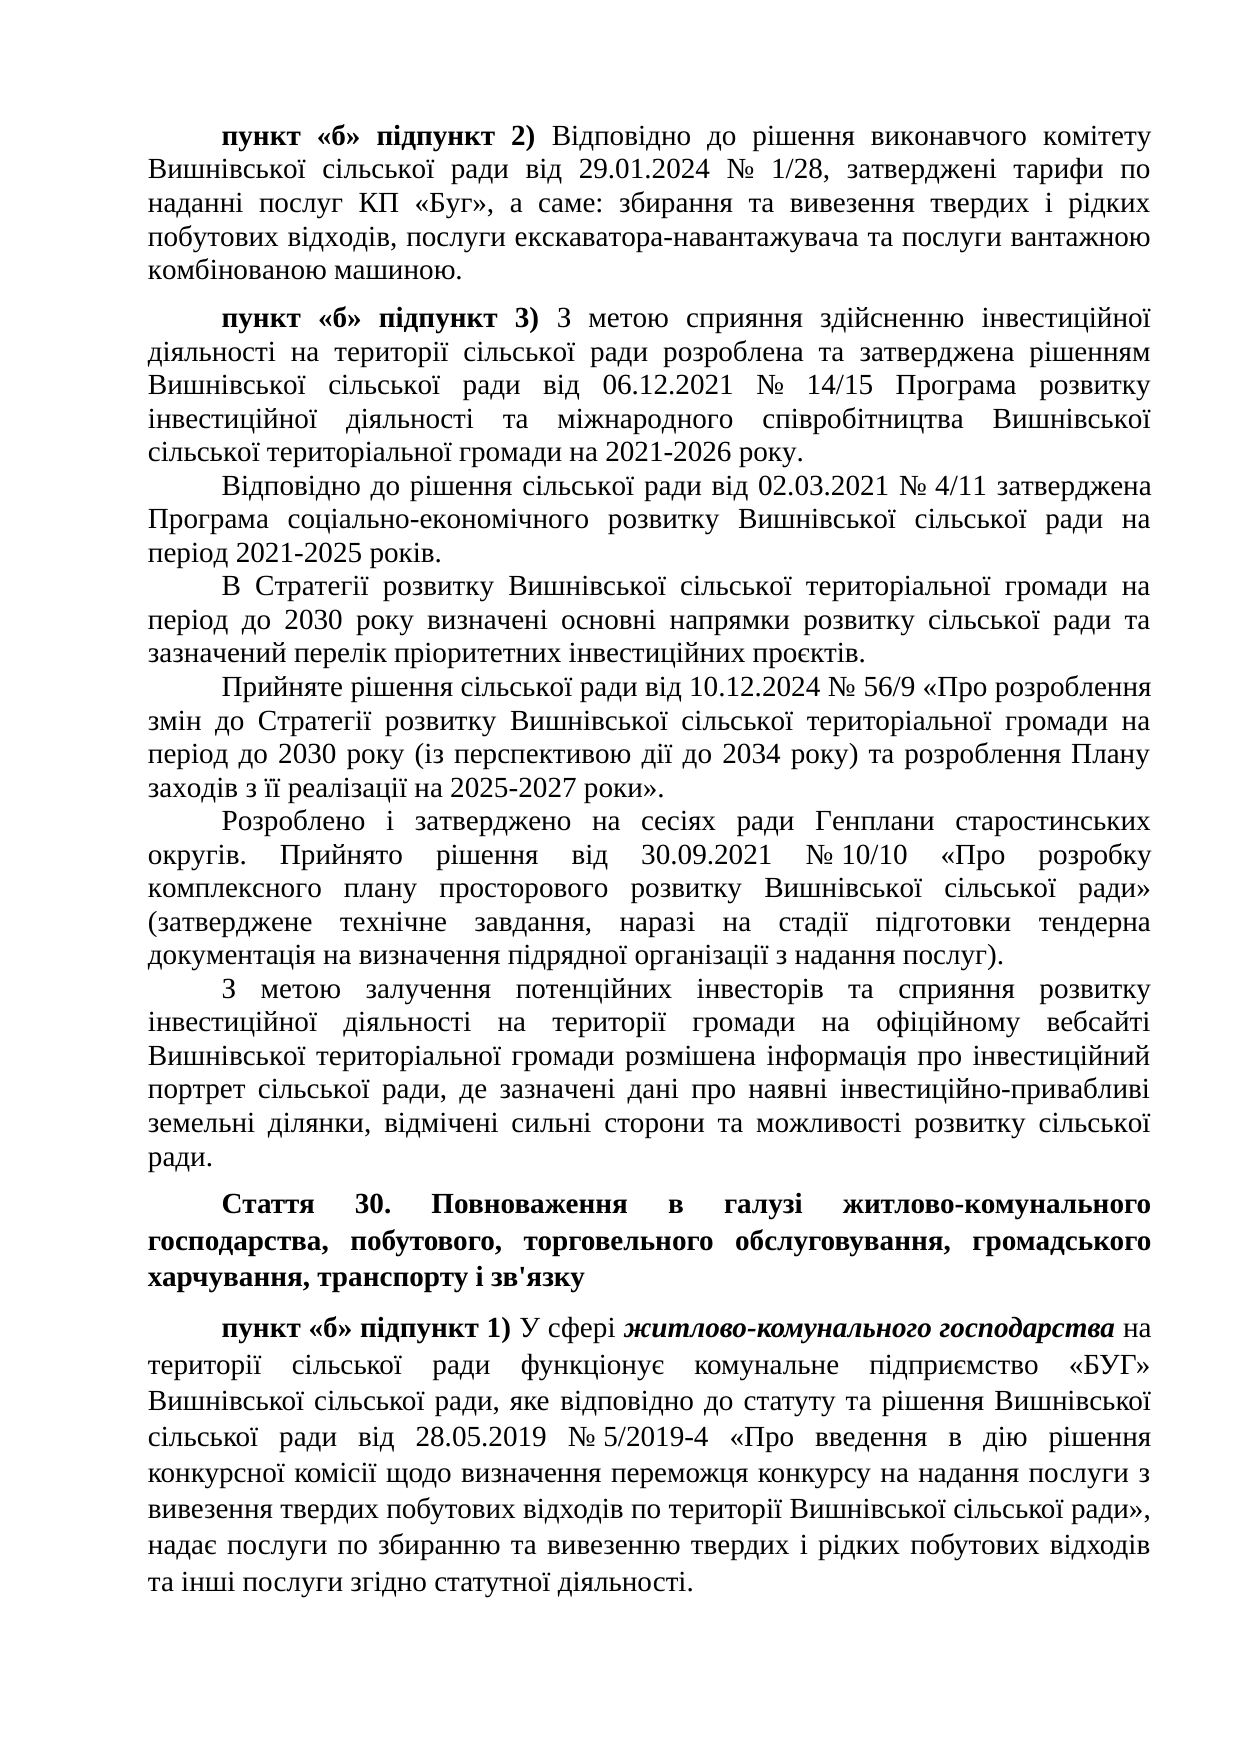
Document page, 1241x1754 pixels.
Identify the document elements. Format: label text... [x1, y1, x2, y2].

text Відповідно до рішення сільської ради від 02.03.2021 № 4/11 затверджена Програма соціально-економічного розвитку Вишнівської сільської ради на період 2021-2025 років. [148, 468, 1152, 568]
text В Стратегії розвитку Вишнівської сільської територіальної громади на період до 2030 року визначені основні напрямки розвитку сільської ради та зазначений перелік пріоритетних інвестиційних проєктів. [148, 568, 1152, 669]
text Стаття 30. Повноваження в галузі житлово-комунального господарства, побутового, торговельного обслуговування, громадського харчування, транспорту і зв'язку [148, 1187, 1152, 1292]
text З метою залучення потенційних інвесторів та сприяння розвитку інвестиційної діяльності на території громади на офіційному вебсайті Вишнівської територіальної громади розмішена інформація про інвестиційний портрет сільської ради, де зазначені дані про наявні інвестиційно-привабливі земельні ділянки, відмічені сильні сторони та можливості розвитку сільської ради. [148, 971, 1152, 1172]
text пункт «б» підпункт 1) У сфері житлово-комунального господарства на території сільської ради функціонує комунальне підприємство «БУГ» Вишнівської сільської ради, яке відповідно до статуту та рішення Вишнівської сільської ради від 28.05.2019 № 5/2019-4 «Про введення в дію рішення конкурсної комісії щодо визначення переможця конкурсу на надання послуги з вивезення твердих побутових відходів по території Вишнівської сільської ради», надає послуги по збиранню та вивезенню твердих і рідких побутових відходів та інші послуги згідно статутної діяльності. [148, 1311, 1152, 1597]
text Розроблено і затверджено на сесіях ради Генплани старостинських округів. Прийнято рішення від 30.09.2021 № 10/10 «Про розробку комплексного плану просторового розвитку Вишнівської сільської ради» (затверджене технічне завдання, наразі на стадії підготовки тендерна документація на визначення підрядної організації з надання послуг). [148, 803, 1152, 971]
text Прийняте рішення сільської ради від 10.12.2024 № 56/9 «Про розроблення змін до Стратегії розвитку Вишнівської сільської територіальної громади на період до 2030 року (із перспективою дії до 2034 року) та розроблення Плану заходів з її реалізації на 2025-2027 роки». [148, 669, 1152, 803]
text пункт «б» підпункт 3) З метою сприяння здійсненню інвестиційної діяльності на території сільської ради розроблена та затверджена рішенням Вишнівської сільської ради від 06.12.2021 № 14/15 Програма розвитку інвестиційної діяльності та міжнародного співробітництва Вишнівської сільської територіальної громади на 2021-2026 року. [148, 300, 1152, 468]
text пункт «б» підпункт 2) Відповідно до рішення виконавчого комітету Вишнівської сільської ради від 29.01.2024 № 1/28, затверджені тарифи по наданні послуг КП «Буг», а саме: збирання та вивезення твердих і рідких побутових відходів, послуги екскаватора-навантажувача та послуги вантажною комбінованою машиною. [148, 118, 1152, 286]
